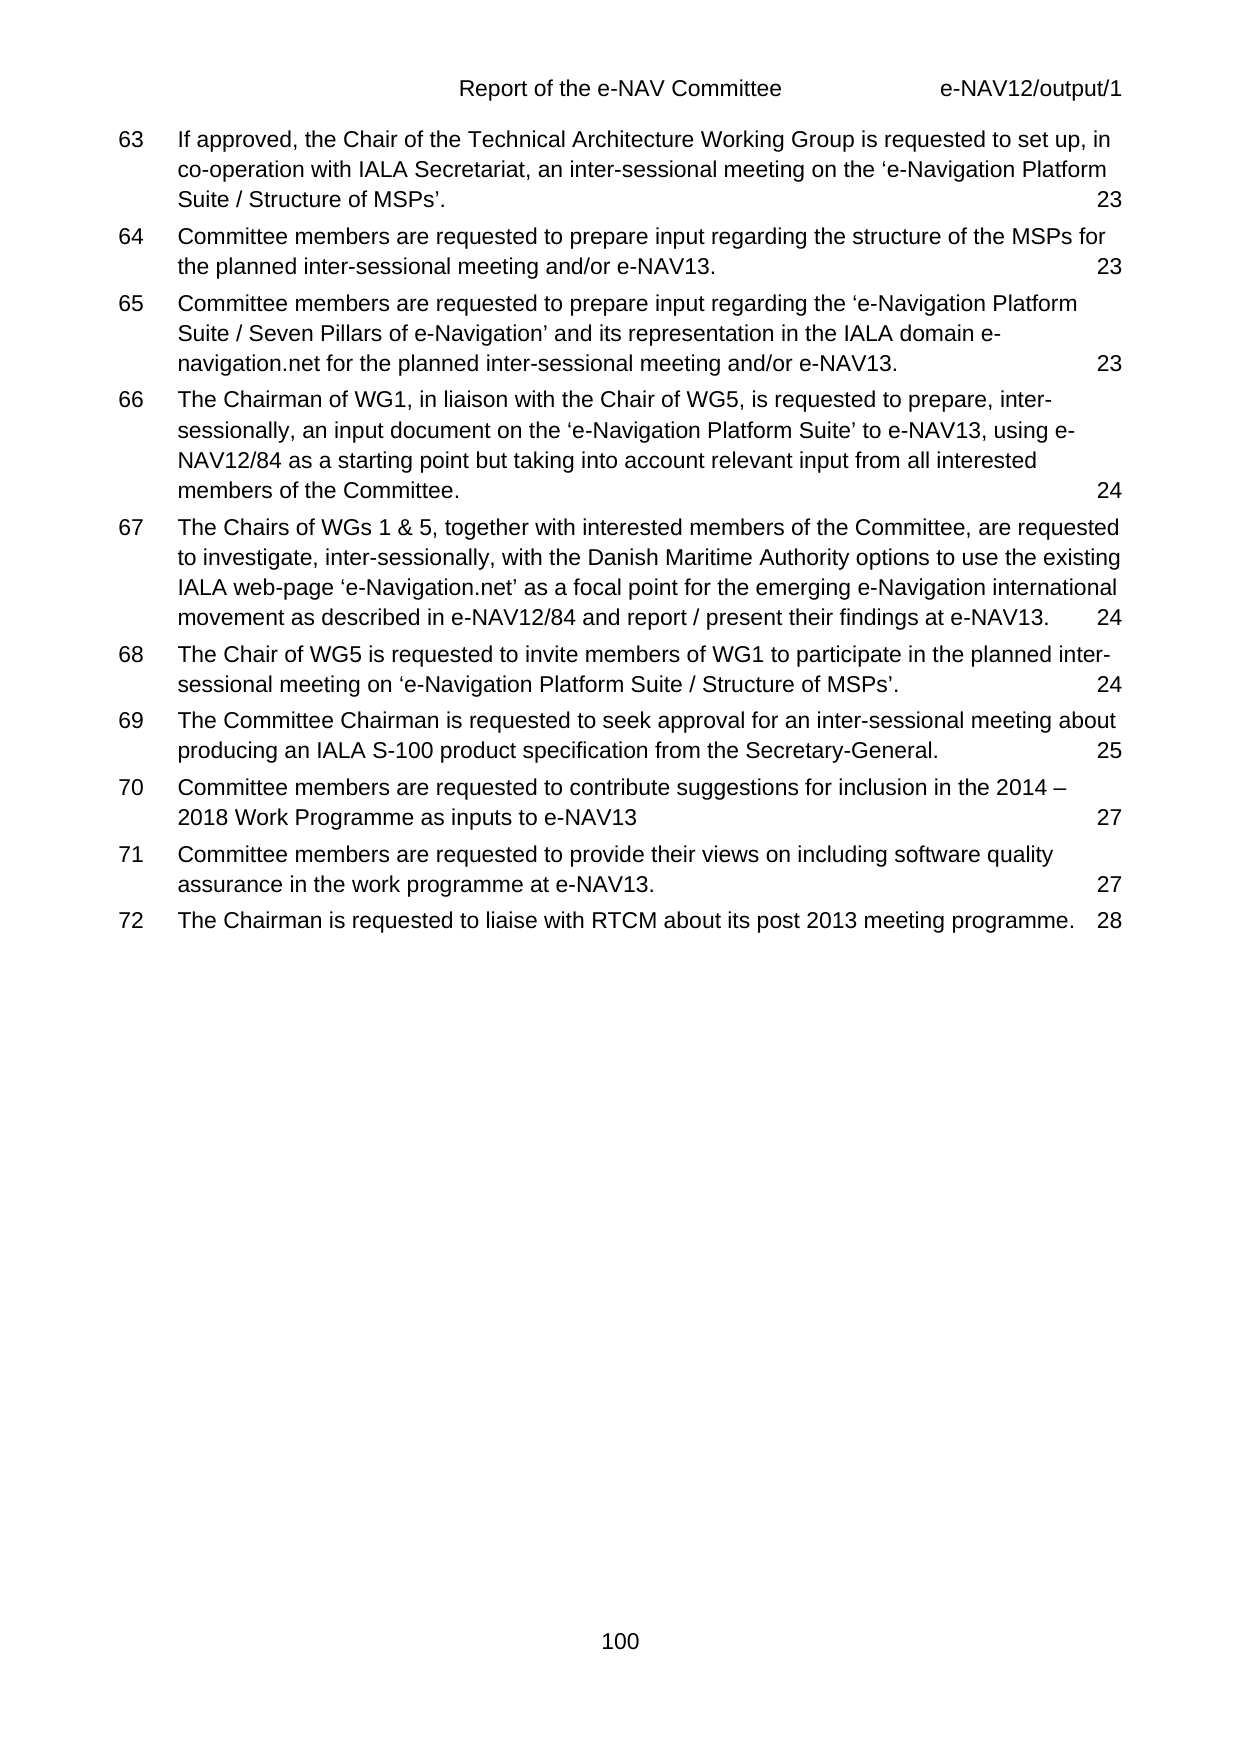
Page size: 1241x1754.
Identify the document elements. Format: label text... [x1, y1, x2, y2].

text The Chairs of WGs 1 & 5, together with interested members of the Committee, are requested to investigate, inter-sessionally, with the Danish Maritime Authority options to use the existing IALA web-page ‘e-Navigation.net’ as a focal point for the emerging e-Navigation international movement as described in e-NAV12/84 and report / present their findings at e-NAV13. 24 [118, 513, 1122, 631]
text If approved, the Chair of the Technical Architecture Working Group is requested to set up, in co-operation with IALA Secretariat, an inter-sessional meeting on the ‘e-Navigation Platform Suite / Structure of MSPs’. 23 [118, 126, 1122, 213]
text Committee members are requested to prepare input regarding the ‘e-Navigation Platform Suite / Seven Pillars of e-Navigation’ and its representation in the IALA domain e-navigation.net for the planned inter-sessional meeting and/or e-NAV13. 23 [118, 289, 1122, 376]
text Committee members are requested to contribute suggestions for inclusion in the 2014 – 2018 Work Programme as inputs to e-NAV13 27 [118, 774, 1122, 831]
text The Chair of WG5 is requested to invite members of WG1 to participate in the planned inter-sessional meeting on ‘e-Navigation Platform Suite / Structure of MSPs’. 24 [118, 641, 1122, 697]
text Committee members are requested to provide their views on including software quality assurance in the work programme at e-NAV13. 27 [118, 841, 1122, 897]
text The Committee Chairman is requested to seek approval for an inter-sessional meeting about producing an IALA S-100 product specification from the Secretary-General. 25 [118, 707, 1122, 764]
text The Chairman is requested to liaise with RTCM about its post 2013 meeting programme. 28 [118, 907, 1122, 934]
text Committee members are requested to prepare input regarding the structure of the MSPs for the planned inter-sessional meeting and/or e-NAV13. 23 [118, 223, 1122, 279]
text The Chairman of WG1, in liaison with the Chair of WG5, is requested to prepare, inter-sessionally, an input document on the ‘e-Navigation Platform Suite’ to e-NAV13, using e-NAV12/84 as a starting point but taking into account relevant input from all interested members of the Committee. 24 [118, 386, 1122, 503]
